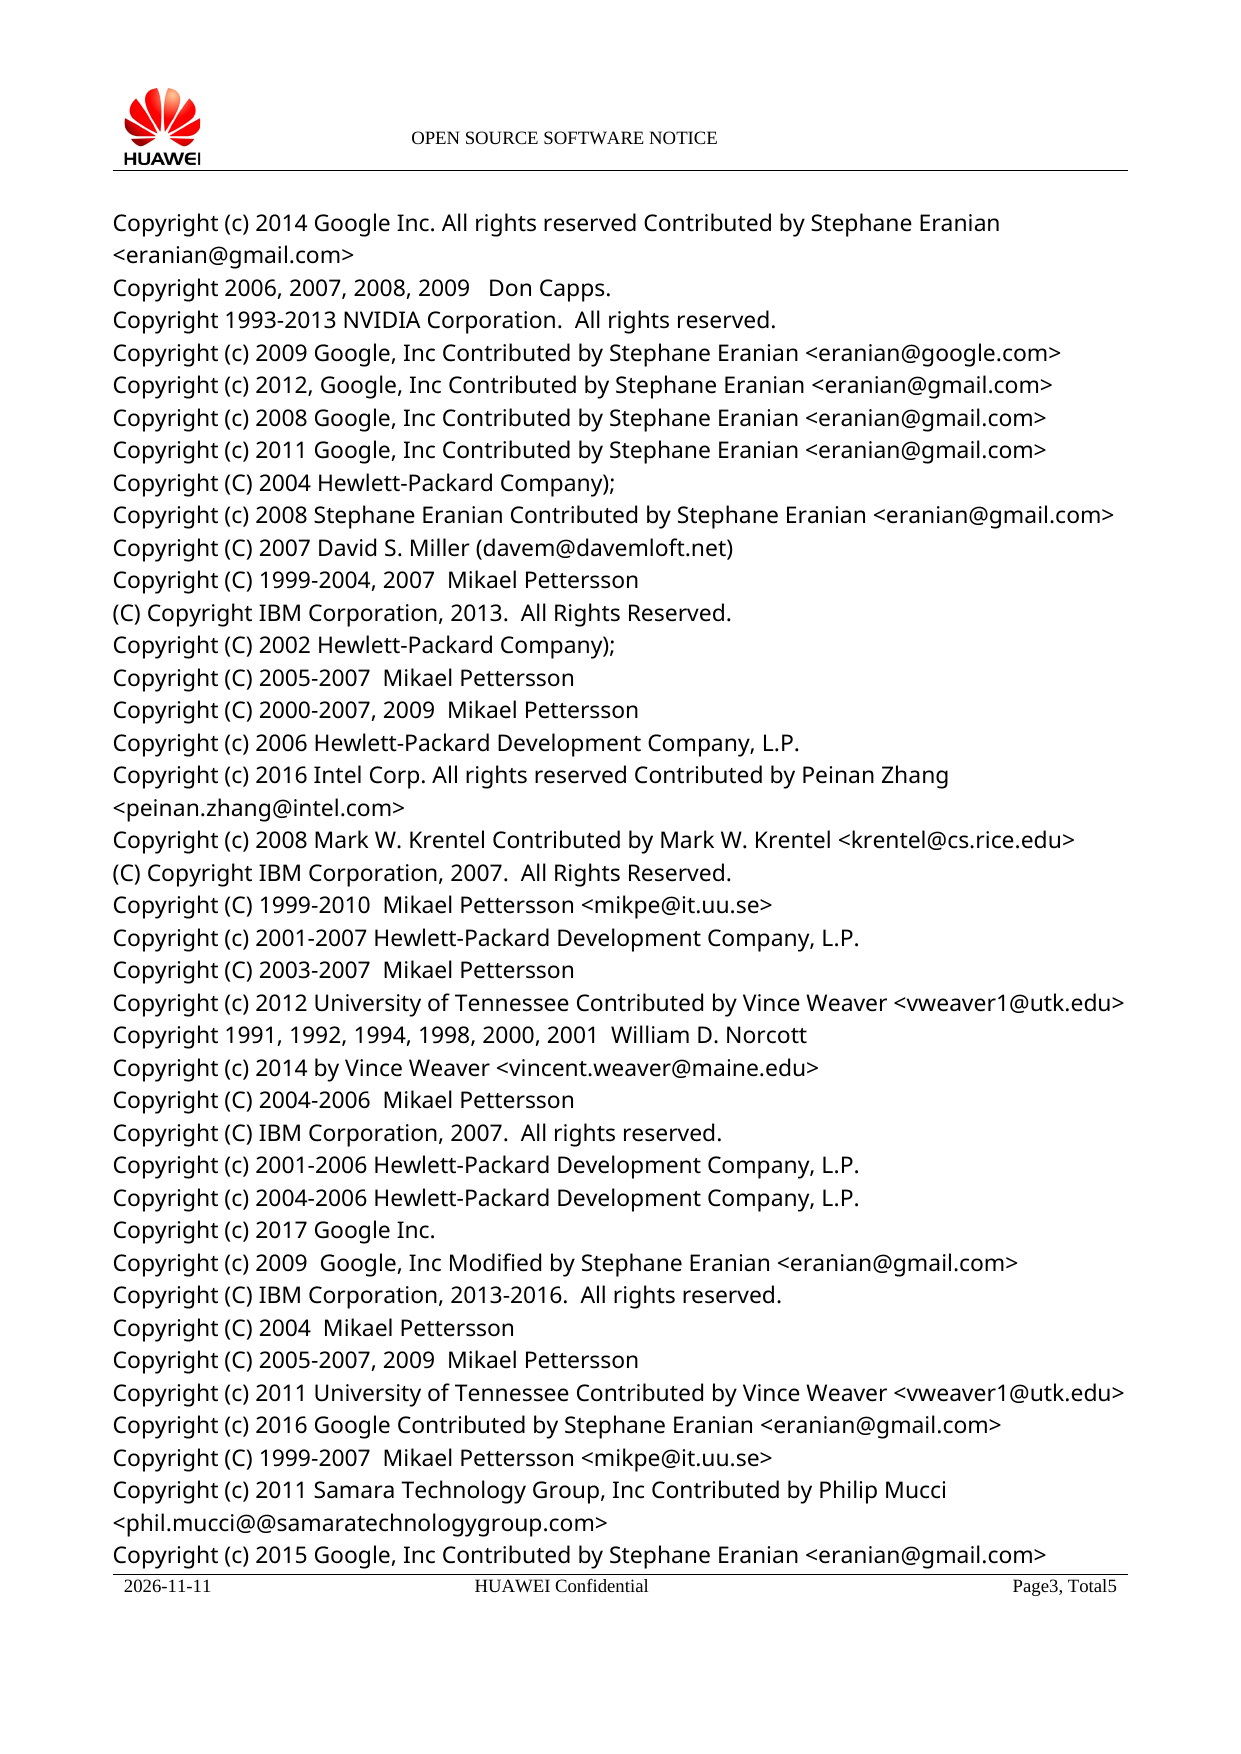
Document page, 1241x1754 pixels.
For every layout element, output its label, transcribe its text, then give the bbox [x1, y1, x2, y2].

picture [124, 88, 201, 165]
